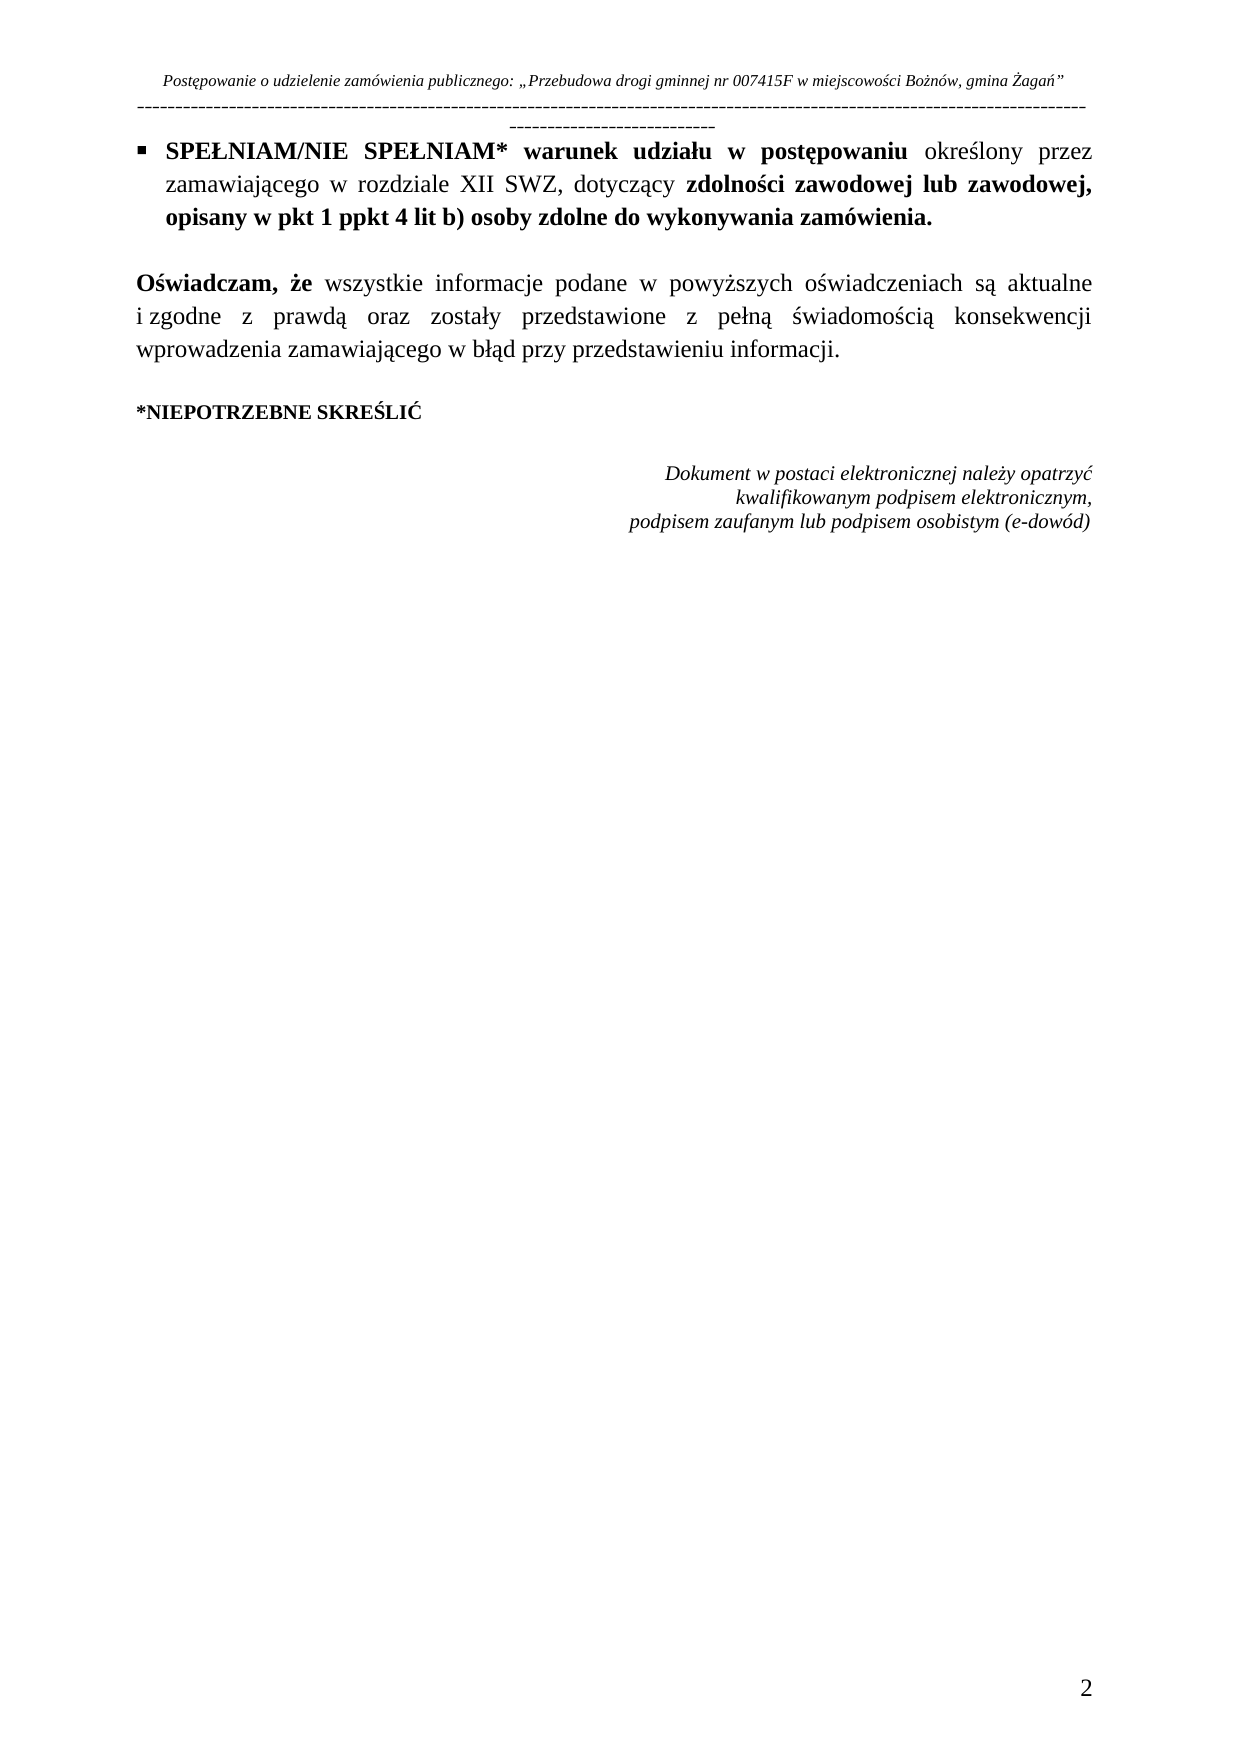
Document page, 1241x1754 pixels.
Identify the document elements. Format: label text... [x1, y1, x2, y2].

text Dokument w postaci elektronicznej należy opatrzyć [136, 461, 1092, 485]
text Oświadczam, że wszystkie informacje podane w powyższych oświadczeniach są aktualne i zgodne z prawdą oraz zostały przedstawione z pełną świadomością konsekwencji wprowadzenia zamawiającego w błąd przy przedstawieniu informacji. [136, 268, 1092, 363]
text podpisem zaufanym lub podpisem osobistym (e-dowód) [136, 509, 1092, 533]
text *NIEPOTRZEBNE SKREŚLIĆ [136, 400, 1092, 424]
text kwalifikowanym podpisem elektronicznym, [136, 485, 1092, 509]
list SPEŁNIAM/NIE SPEŁNIAM* warunek udziału w postępowaniu określony przez zamawiającego w rozdziale XII SWZ, dotyczący zdolności zawodowej lub zawodowej, opisany w pkt 1 ppkt 4 lit b) osoby zdolne do wykonywania zamówienia. [136, 136, 1092, 231]
